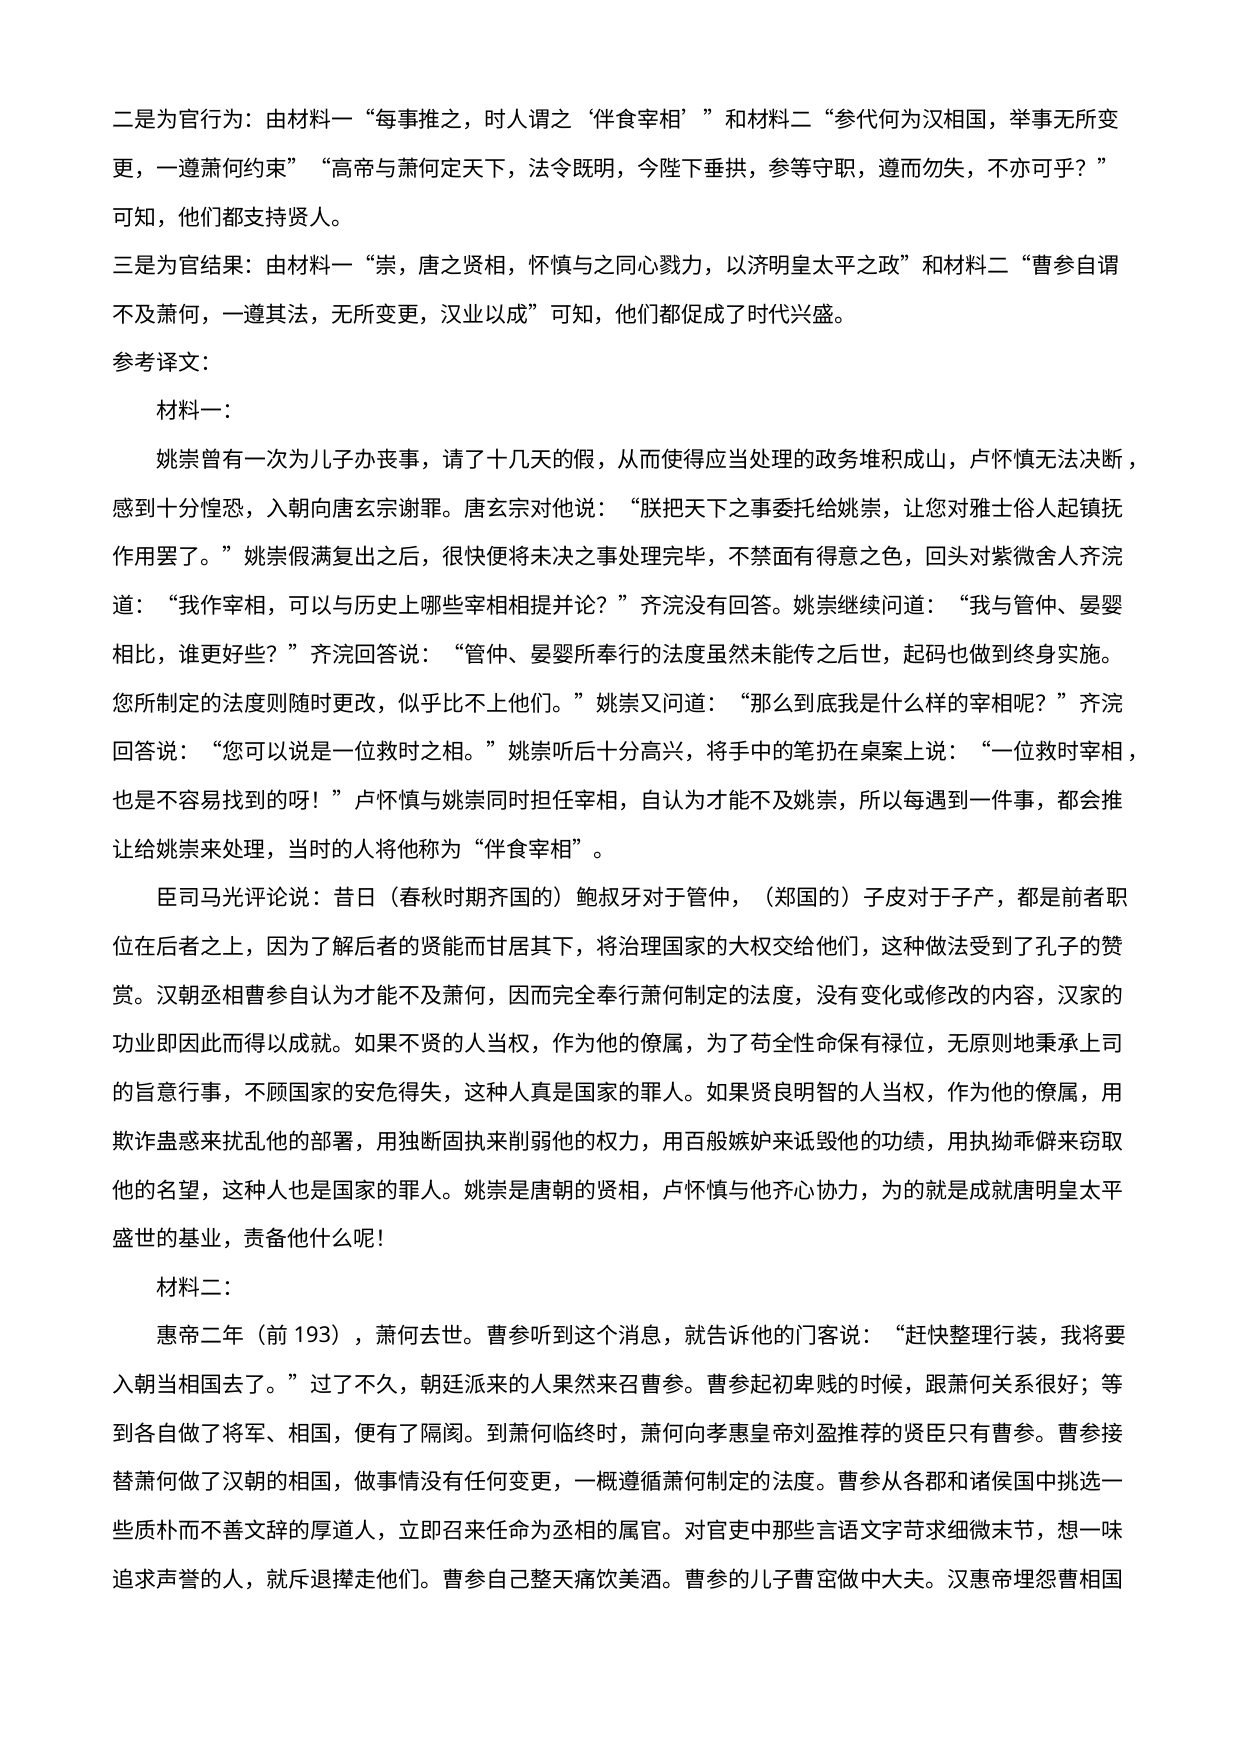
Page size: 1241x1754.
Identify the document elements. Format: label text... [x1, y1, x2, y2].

text 参考译文： [112, 345, 1128, 377]
text 臣司马光评论说：昔日（春秋时期齐国的）鲍叔牙对于管仲，（郑国的）子皮对于子产，都是前者职位在后者之上，因为了解后者的贤能而甘居其下，将治理国家的大权交给他们，这种做法受到了孔子的赞赏。汉朝丞相曹参自认为才能不及萧何，因而完全奉行萧何制定的法度，没有变化或修改的内容，汉家的功业即因此而得以成就。如果不贤的人当权，作为他的僚属，为了苟全性命保有禄位，无原则地秉承上司的旨意行事，不顾国家的安危得失，这种人真是国家的罪人。如果贤良明智的人当权，作为他的僚属，用欺诈蛊惑来扰乱他的部署，用独断固执来削弱他的权力，用百般嫉妒来诋毁他的功绩，用执拗乖僻来窃取他的名望，这种人也是国家的罪人。姚崇是唐朝的贤相，卢怀慎与他齐心协力，为的就是成就唐明皇太平盛世的基业，责备他什么呢！ [112, 880, 1128, 1253]
text 材料二： [112, 1269, 1128, 1302]
text 二是为官行为：由材料一“每事推之，时人谓之‘伴食宰相’”和材料二“参代何为汉相国，举事无所变更，一遵萧何约束”“高帝与萧何定天下，法令既明，今陛下垂拱，参等守职，遵而勿失，不亦可乎？”可知，他们都支持贤人。 [112, 102, 1128, 232]
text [112, 1318, 1128, 1594]
text 三是为官结果：由材料一“崇，唐之贤相，怀慎与之同心戮力，以济明皇太平之政”和材料二“曹参自谓不及萧何，一遵其法，无所变更，汉业以成”可知，他们都促成了时代兴盛。 [112, 248, 1128, 329]
text 姚崇曾有一次为儿子办丧事，请了十几天的假，从而使得应当处理的政务堆积成山，卢怀慎无法决断，感到十分惶恐，入朝向唐玄宗谢罪。唐玄宗对他说：“朕把天下之事委托给姚崇，让您对雅士俗人起镇抚作用罢了。”姚崇假满复出之后，很快便将未决之事处理完毕，不禁面有得意之色，回头对紫微舍人齐浣道：“我作宰相，可以与历史上哪些宰相相提并论？”齐浣没有回答。姚崇继续问道：“我与管仲、晏婴相比，谁更好些？”齐浣回答说：“管仲、晏婴所奉行的法度虽然未能传之后世，起码也做到终身实施。您所制定的法度则随时更改，似乎比不上他们。”姚崇又问道：“那么到底我是什么样的宰相呢？”齐浣回答说：“您可以说是一位救时之相。”姚崇听后十分高兴，将手中的笔扔在桌案上说：“一位救时宰相，也是不容易找到的呀！”卢怀慎与姚崇同时担任宰相，自认为才能不及姚崇，所以每遇到一件事，都会推让给姚崇来处理，当时的人将他称为“伴食宰相”。 [112, 441, 1128, 864]
text 材料一： [112, 393, 1128, 426]
